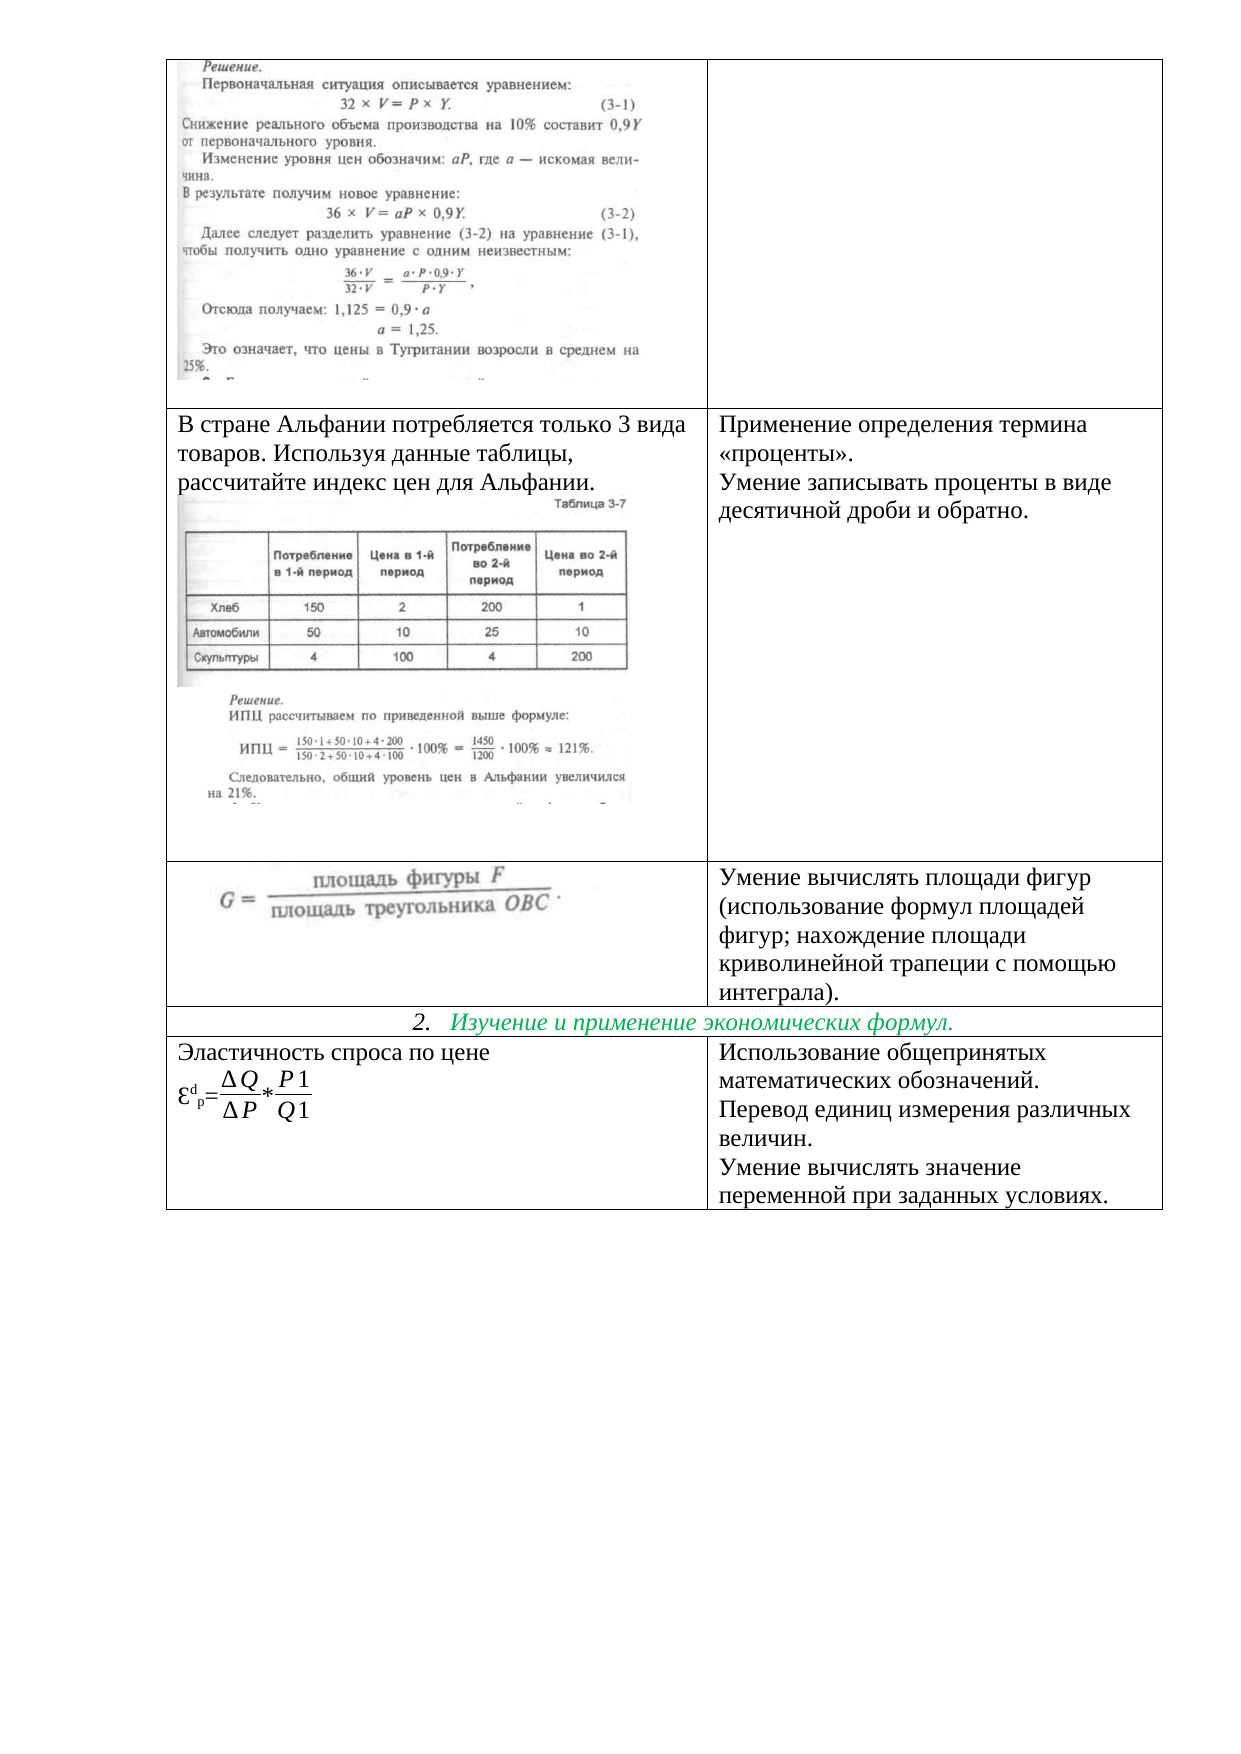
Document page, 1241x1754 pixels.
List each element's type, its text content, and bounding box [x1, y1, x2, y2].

picture [177, 495, 639, 804]
table_cell В стране Альфании потребляется только 3 вида товаров. Используя данные таблицы, рассчитайте индекс цен для Альфании. [167, 409, 707, 861]
table_cell Умение вычислять площади фигур (использование формул площадей фигур; нахождение площади криволинейной трапеции с помощью интеграла). [708, 862, 1162, 1006]
picture [177, 862, 600, 941]
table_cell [167, 60, 707, 408]
table_cell Применение определения термина «проценты». Умение записывать проценты в виде десятичной дроби и обратно. [708, 409, 1162, 861]
picture [177, 60, 653, 380]
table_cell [708, 60, 1162, 408]
table_cell [167, 862, 707, 1006]
table_cell Эластичность спроса по цене Ɛdр=* [167, 1037, 707, 1209]
table_cell Использование общепринятых математических обозначений. Перевод единиц измерения различных величин. Умение вычислять значение переменной при заданных условиях. [708, 1037, 1162, 1209]
table_cell Изучение и применение экономических формул. [167, 1007, 1162, 1036]
